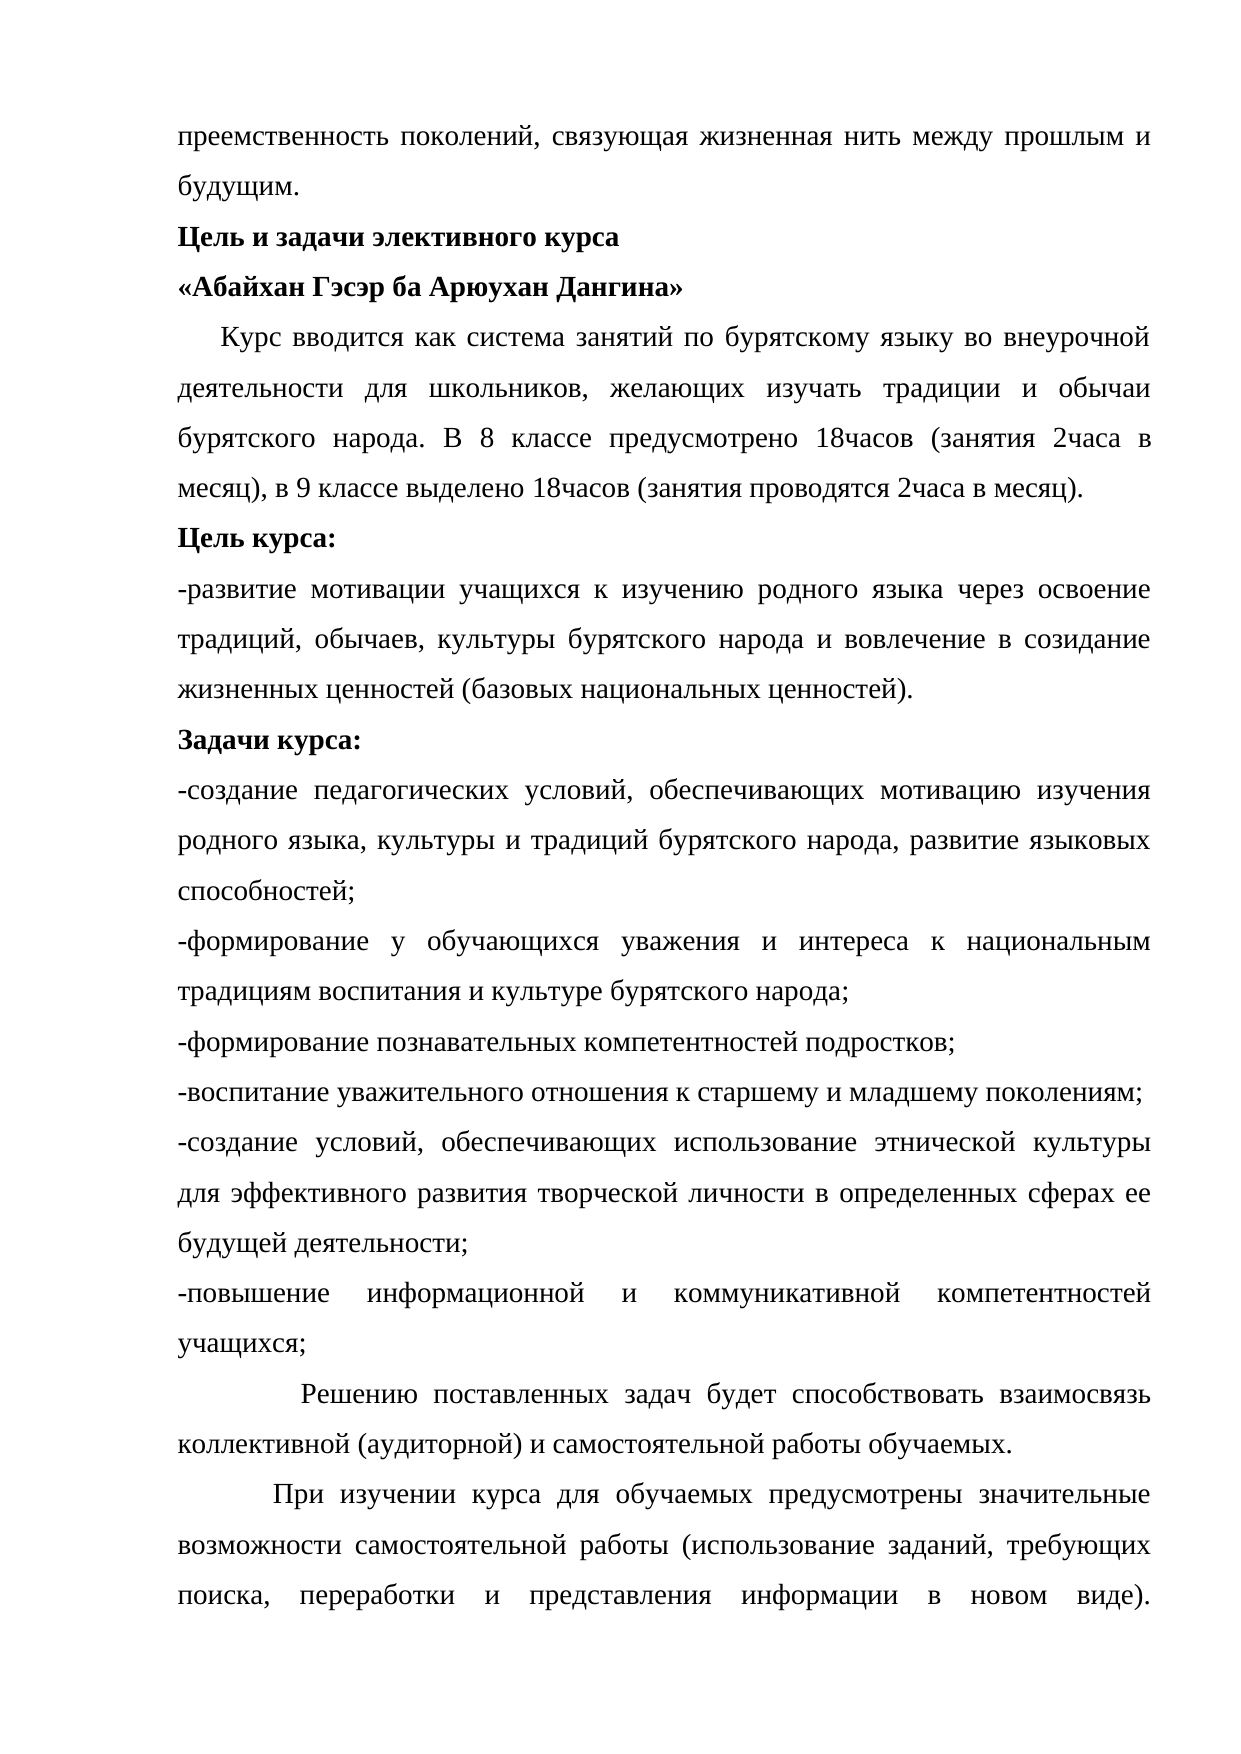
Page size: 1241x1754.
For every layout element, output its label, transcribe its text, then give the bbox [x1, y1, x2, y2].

text -формирование познавательных компетентностей подростков; [177, 1024, 1152, 1057]
text -развитие мотивации учащихся к изучению родного языка через освоение традиций, обычаев, культуры бурятского народа и вовлечение в созидание жизненных ценностей (базовых национальных ценностей). [177, 571, 1152, 705]
text -повышение информационной и коммуникативной компетентностей учащихся; [177, 1275, 1152, 1359]
text Цель курса: [177, 521, 1152, 554]
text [177, 1477, 1152, 1611]
text -создание педагогических условий, обеспечивающих мотивацию изучения родного языка, культуры и традиций бурятского народа, развитие языковых способностей; [177, 772, 1152, 906]
text Задачи курса: [177, 722, 1152, 755]
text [177, 118, 1152, 202]
text Решению поставленных задач будет способствовать взаимосвязь коллективной (аудиторной) и самостоятельной работы обучаемых. [177, 1376, 1152, 1460]
text -формирование у обучающихся уважения и интереса к национальным традициям воспитания и культуре бурятского народа; [177, 923, 1152, 1007]
text Курс вводится как система занятий по бурятскому языку во внеурочной деятельности для школьников, желающих изучать традиции и обычаи бурятского народа. В 8 классе предусмотрено 18часов (занятия 2часа в месяц), в 9 классе выделено 18часов (занятия проводятся 2часа в месяц). [177, 319, 1152, 504]
text -воспитание уважительного отношения к старшему и младшему поколениям; [177, 1074, 1152, 1108]
text -создание условий, обеспечивающих использование этнической культуры для эффективного развития творческой личности в определенных сферах ее будущей деятельности; [177, 1124, 1152, 1258]
text «Абайхан Гэсэр ба Арюухан Дангина» [177, 269, 1152, 303]
text Цель и задачи элективного курса [177, 219, 1152, 252]
